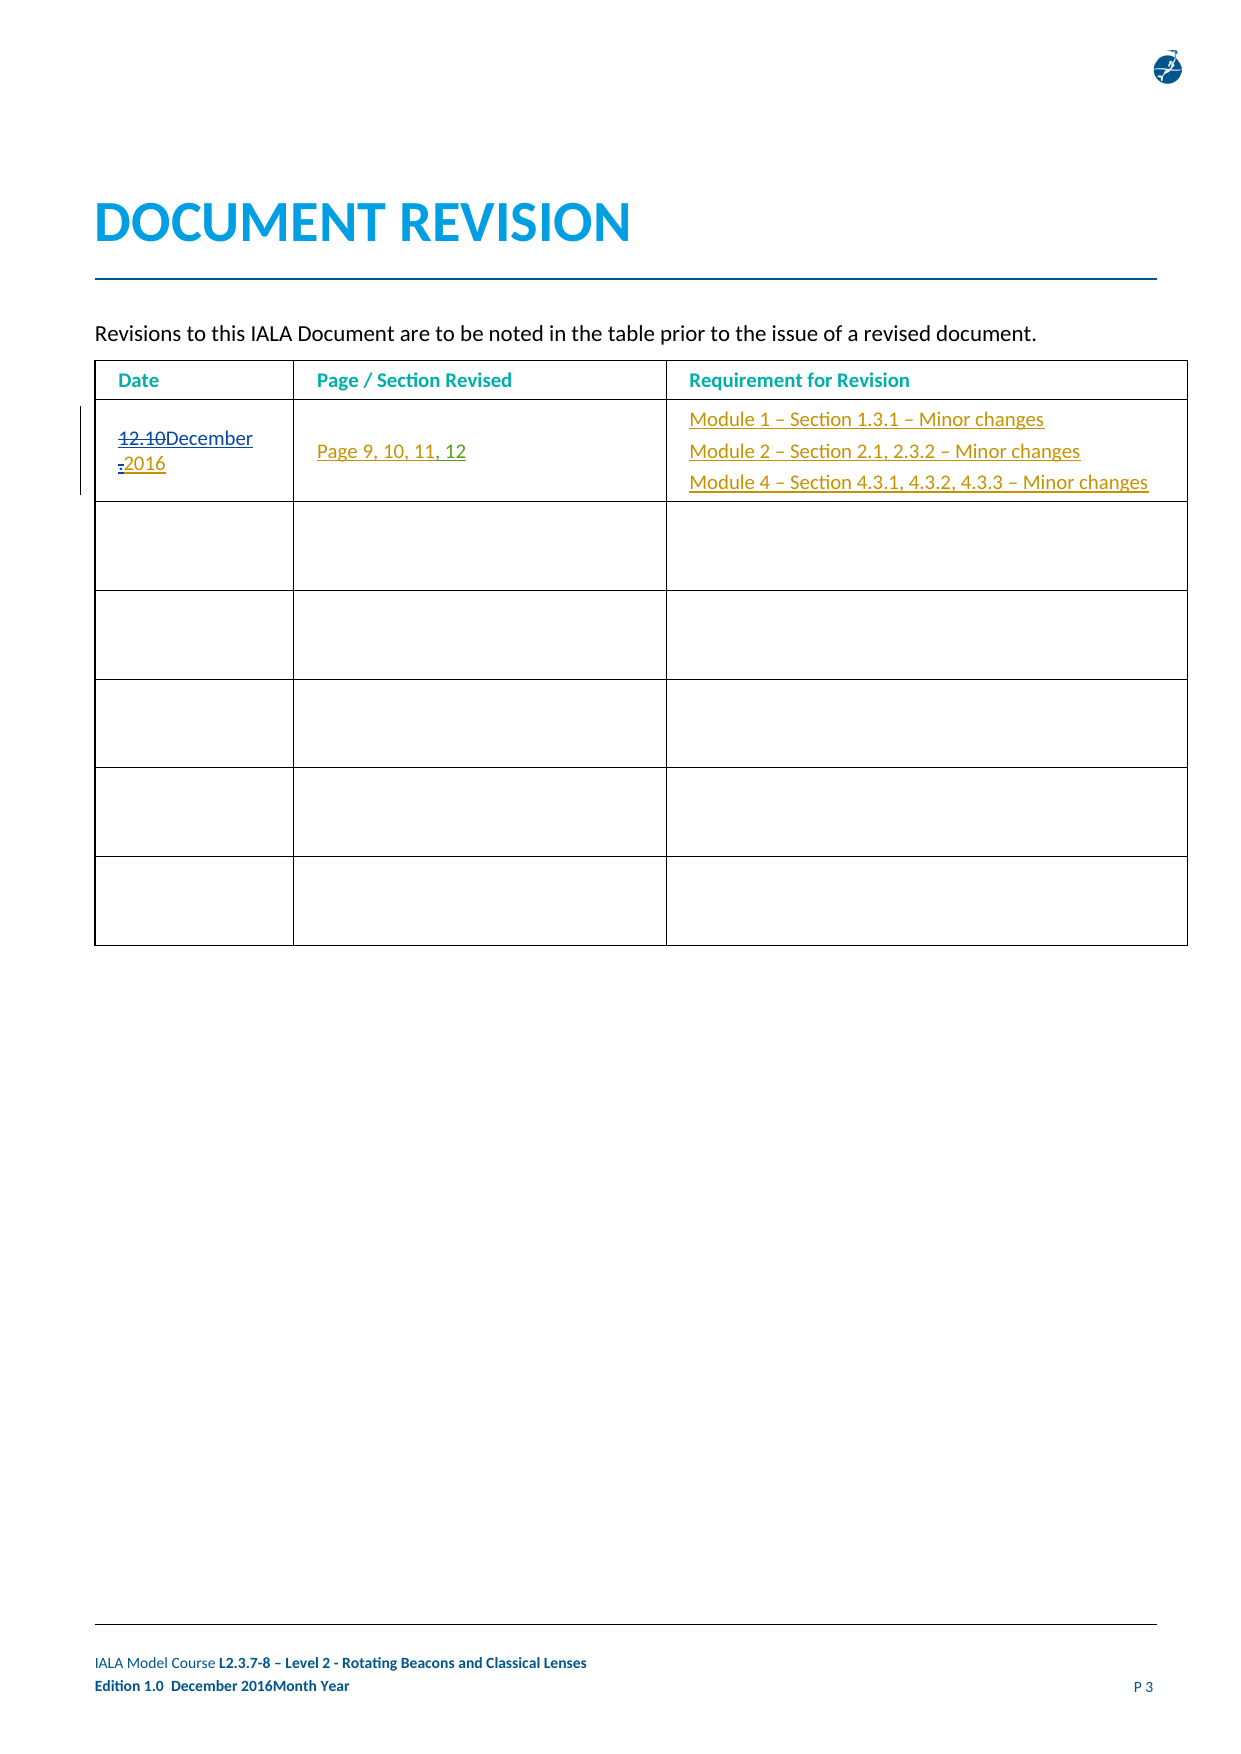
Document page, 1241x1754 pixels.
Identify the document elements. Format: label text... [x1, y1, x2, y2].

table_cell [667, 591, 1187, 678]
table_cell [294, 768, 666, 856]
table_cell [667, 400, 1187, 501]
table_cell [96, 591, 293, 678]
table_cell [96, 680, 293, 767]
table_cell [294, 400, 666, 501]
table_cell [667, 502, 1187, 590]
table_cell [96, 400, 293, 501]
table_cell [667, 768, 1187, 856]
table_header Page / Section Revised [294, 361, 666, 399]
picture [1122, 0, 1241, 119]
table_header Date [96, 361, 293, 399]
table_cell [96, 768, 293, 856]
table_header Requirement for Revision [667, 361, 1187, 399]
table_cell [96, 502, 293, 590]
table_cell [294, 680, 666, 767]
table_cell [667, 857, 1187, 944]
table_cell [294, 857, 666, 944]
table_cell [96, 857, 293, 944]
table_cell [294, 502, 666, 590]
text Revisions to this IALA Document are to be noted in the table prior to the issue of a revised document. [94, 319, 1157, 347]
table_cell [667, 680, 1187, 767]
table_cell [294, 591, 666, 678]
